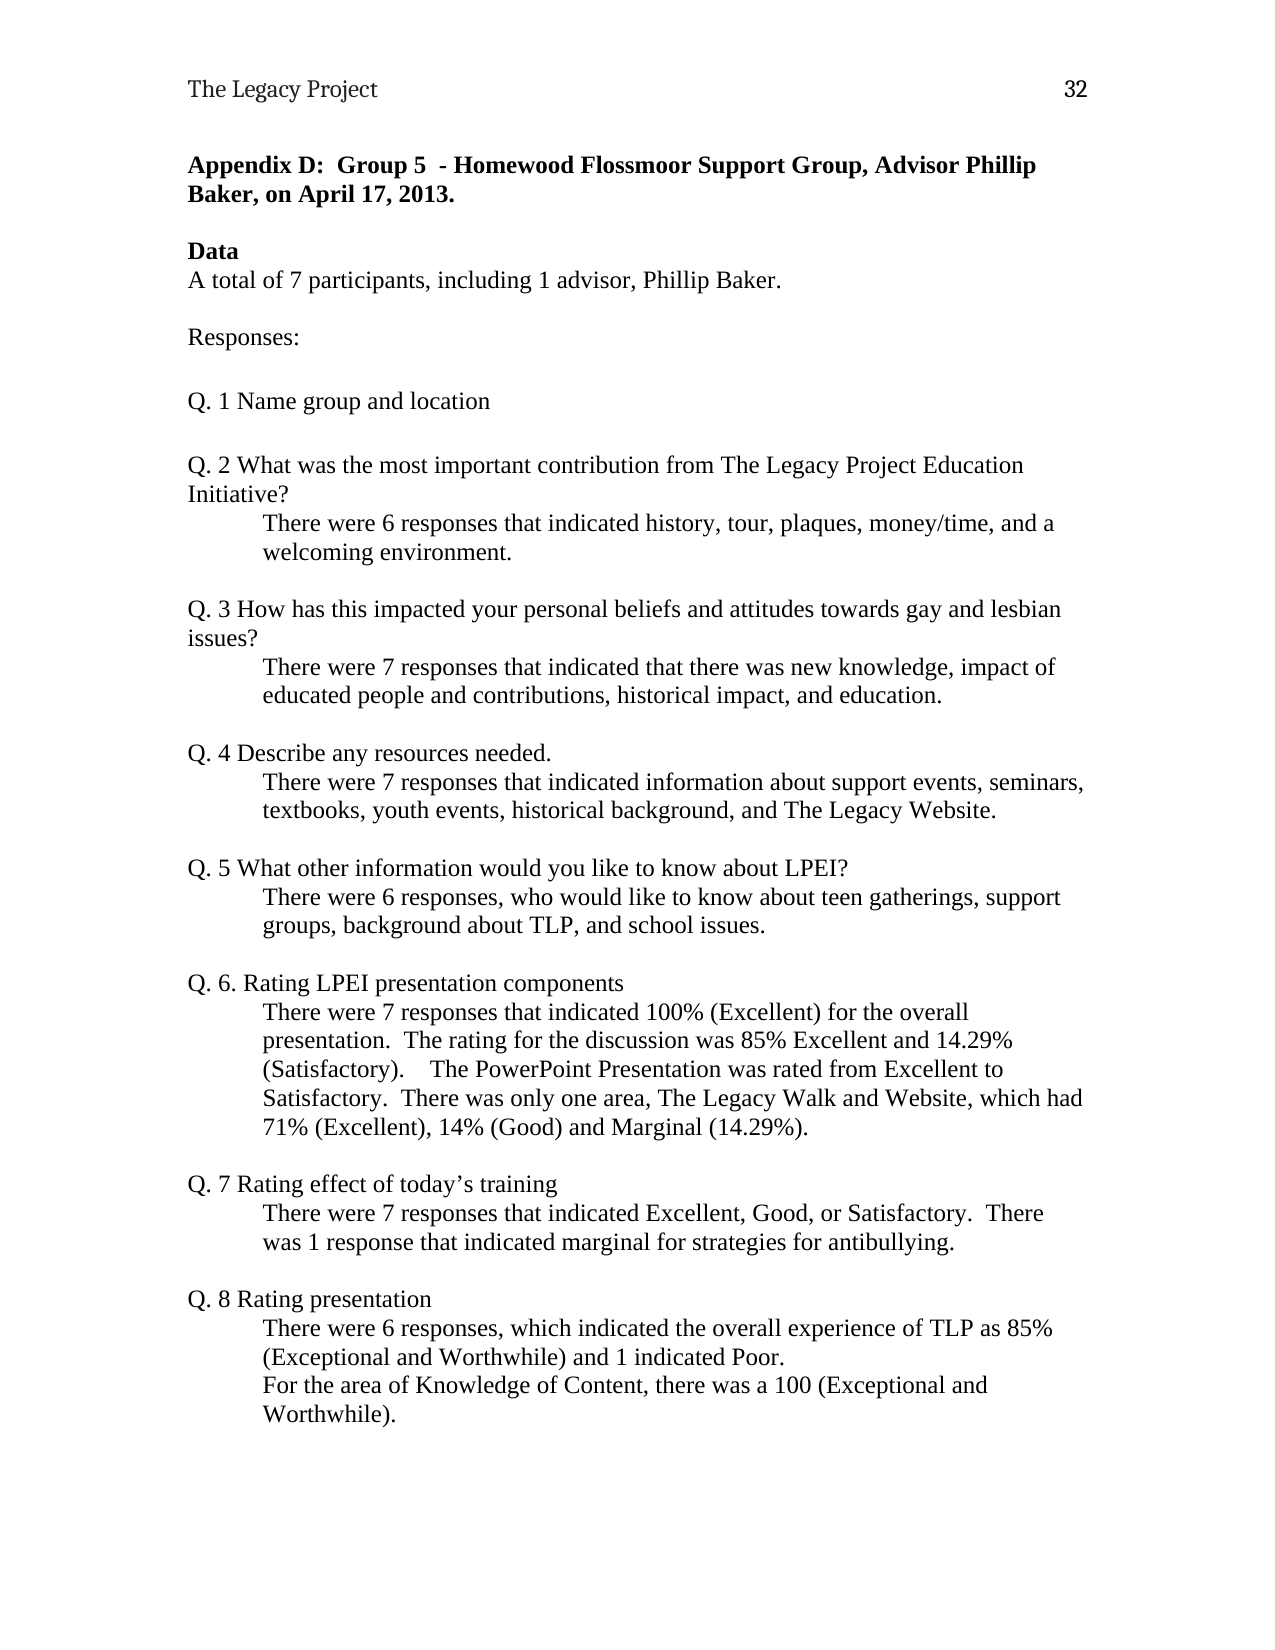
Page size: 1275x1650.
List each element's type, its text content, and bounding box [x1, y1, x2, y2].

text There were 6 responses, which indicated the overall experience of TLP as 85% (Exceptional and Worthwhile) and 1 indicated Poor. [262, 1313, 1087, 1370]
text Q. 7 Rating effect of today’s training [187, 1169, 1087, 1198]
text For the area of Knowledge of Content, there was a 100 (Exceptional and Worthwhile). [262, 1370, 1087, 1428]
text Appendix D: Group 5 - Homewood Flossmoor Support Group, Advisor Phillip Baker, on April 17, 2013. [187, 150, 1087, 207]
text Q. 4 Describe any resources needed. [187, 738, 1087, 767]
text A total of 7 participants, including 1 advisor, Phillip Baker. [187, 265, 1087, 294]
text Q. 8 Rating presentation [187, 1284, 1087, 1313]
text Q. 5 What other information would you like to know about LPEI? [187, 853, 1087, 882]
text Q. 1 Name group and location [187, 386, 1087, 415]
text There were 7 responses that indicated that there was new knowledge, impact of educated people and contributions, historical impact, and education. [262, 652, 1087, 709]
text There were 6 responses, who would like to know about teen gatherings, support groups, background about TLP, and school issues. [262, 882, 1087, 939]
text Data [187, 236, 1087, 265]
text Q. 2 What was the most important contribution from The Legacy Project Education Initiative? [187, 450, 1087, 508]
text There were 7 responses that indicated Excellent, Good, or Satisfactory. There was 1 response that indicated marginal for strategies for antibullying. [262, 1198, 1087, 1255]
text Q. 6. Rating LPEI presentation components [187, 968, 1087, 997]
text There were 6 responses that indicated history, tour, plaques, money/time, and a welcoming environment. [262, 508, 1087, 565]
text Responses: [187, 322, 1087, 351]
text There were 7 responses that indicated information about support events, seminars, textbooks, youth events, historical background, and The Legacy Website. [262, 767, 1087, 824]
text Q. 3 How has this impacted your personal beliefs and attitudes towards gay and lesbian issues? [187, 594, 1087, 652]
text There were 7 responses that indicated 100% (Excellent) for the overall presentation. The rating for the discussion was 85% Excellent and 14.29% (Satisfactory). The PowerPoint Presentation was rated from Excellent to Satisfactory. There was only one area, The Legacy Walk and Website, which had 71% (Excellent), 14% (Good) and Marginal (14.29%). [262, 997, 1087, 1140]
